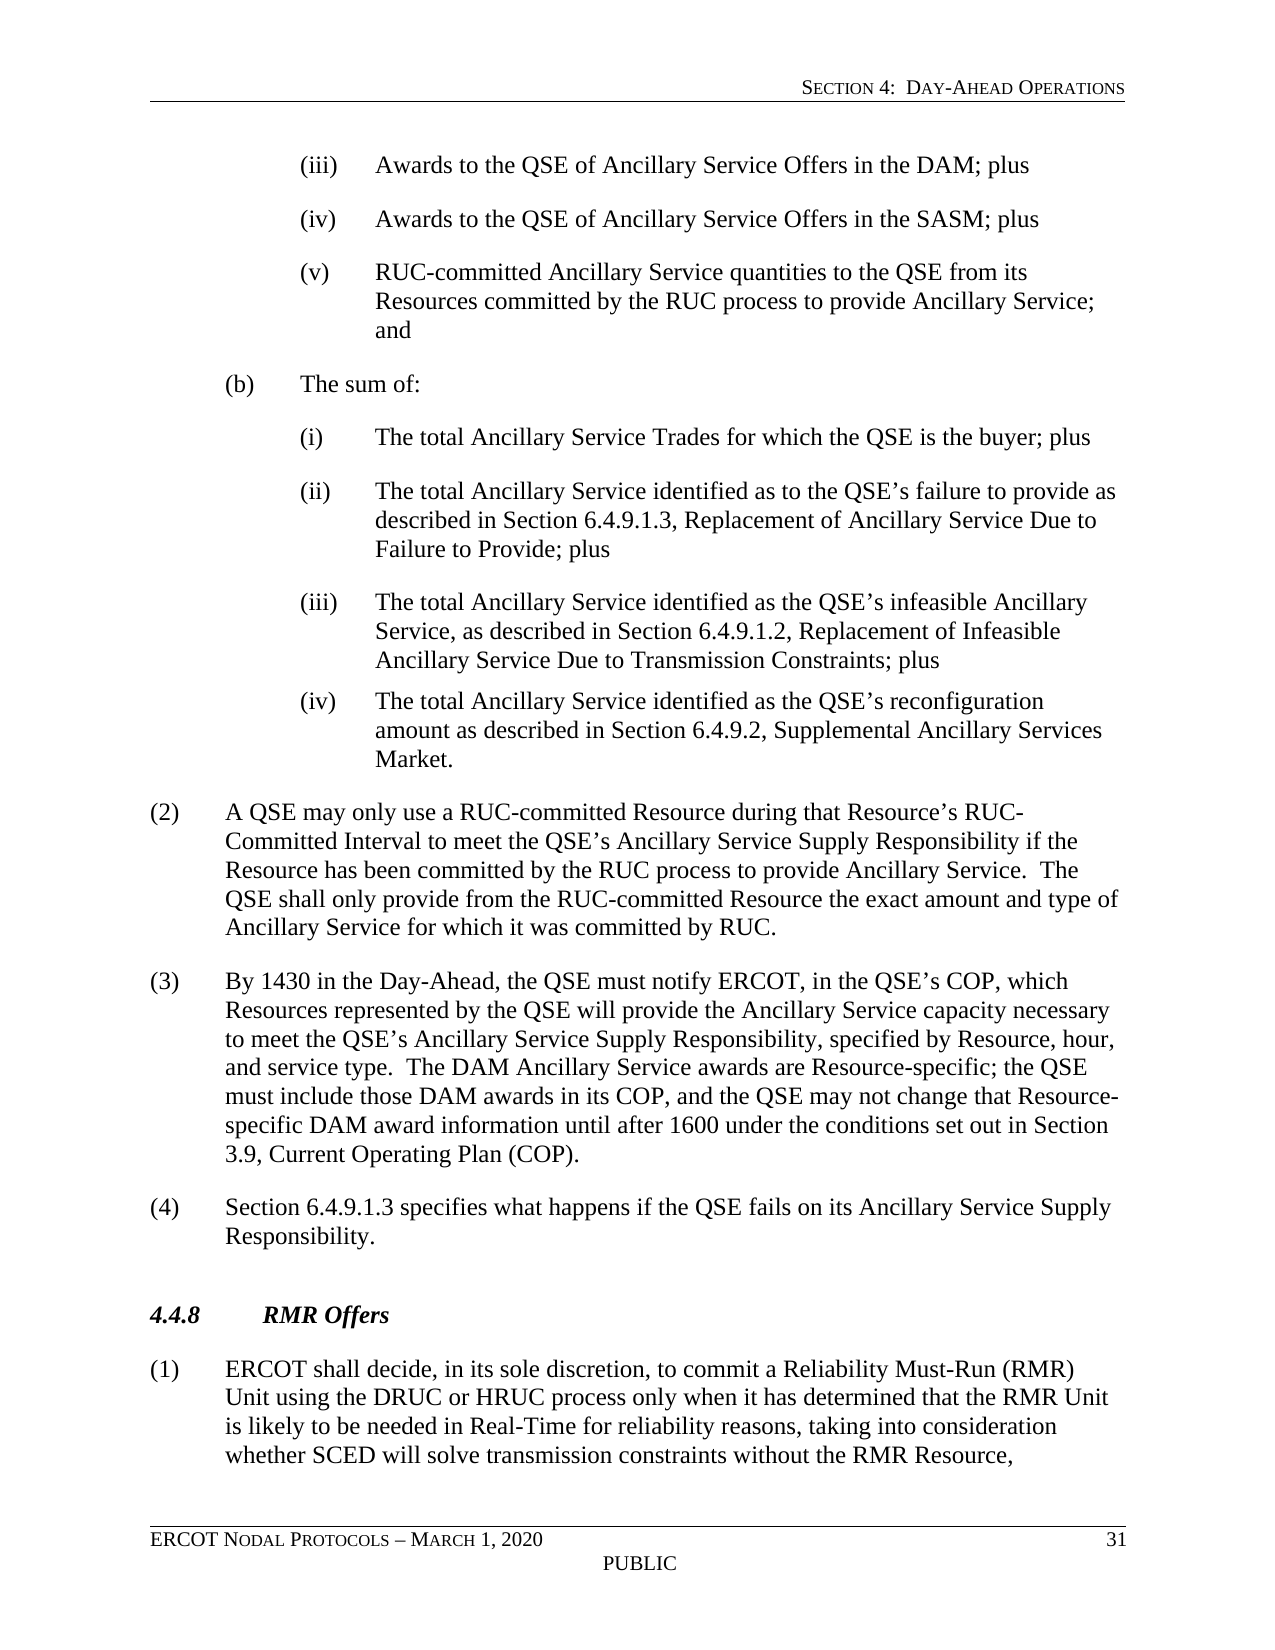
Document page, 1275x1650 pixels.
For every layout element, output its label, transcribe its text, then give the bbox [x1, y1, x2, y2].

text (2) A QSE may only use a RUC-committed Resource during that Resource’s RUC-Committed Interval to meet the QSE’s Ancillary Service Supply Responsibility if the Resource has been committed by the RUC process to provide Ancillary Service. The QSE shall only provide from the RUC-committed Resource the exact amount and type of Ancillary Service for which it was committed by RUC. [150, 797, 1125, 941]
text (4) Section 6.4.9.1.3 specifies what happens if the QSE fails on its Ancillary Service Supply Responsibility. [150, 1192, 1125, 1250]
list (iv) Awards to the QSE of Ancillary Service Offers in the SASM; plus [300, 204, 1125, 232]
text (iii) The total Ancillary Service identified as the QSE’s infeasible Ancillary Service, as described in Section 6.4.9.1.2, Replacement of Infeasible Ancillary Service Due to Transmission Constraints; plus [300, 587, 1125, 674]
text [150, 1354, 1125, 1469]
text 4.4.8 RMR Offers [150, 1300, 1125, 1329]
list (ii) The total Ancillary Service identified as to the QSE’s failure to provide as described in Section 6.4.9.1.3, Replacement of Ancillary Service Due to Failure to Provide; plus [300, 476, 1125, 562]
list (iv) The total Ancillary Service identified as the QSE’s reconfiguration amount as described in Section 6.4.9.2, Supplemental Ancillary Services Market. [300, 686, 1125, 772]
list (b) The sum of: [225, 369, 1125, 397]
list (v) RUC-committed Ancillary Service quantities to the QSE from its Resources committed by the RUC process to provide Ancillary Service; and [300, 257, 1125, 344]
text (3) By 1430 in the Day-Ahead, the QSE must notify ERCOT, in the QSE’s COP, which Resources represented by the QSE will provide the Ancillary Service capacity necessary to meet the QSE’s Ancillary Service Supply Responsibility, specified by Resource, hour, and service type. The DAM Ancillary Service awards are Resource-specific; the QSE must include those DAM awards in its COP, and the QSE may not change that Resource-specific DAM award information until after 1600 under the conditions set out in Section 3.9, Current Operating Plan (COP). [150, 966, 1125, 1167]
list (i) The total Ancillary Service Trades for which the QSE is the buyer; plus [299, 422, 1125, 451]
list (iii) Awards to the QSE of Ancillary Service Offers in the DAM; plus [300, 150, 1125, 179]
